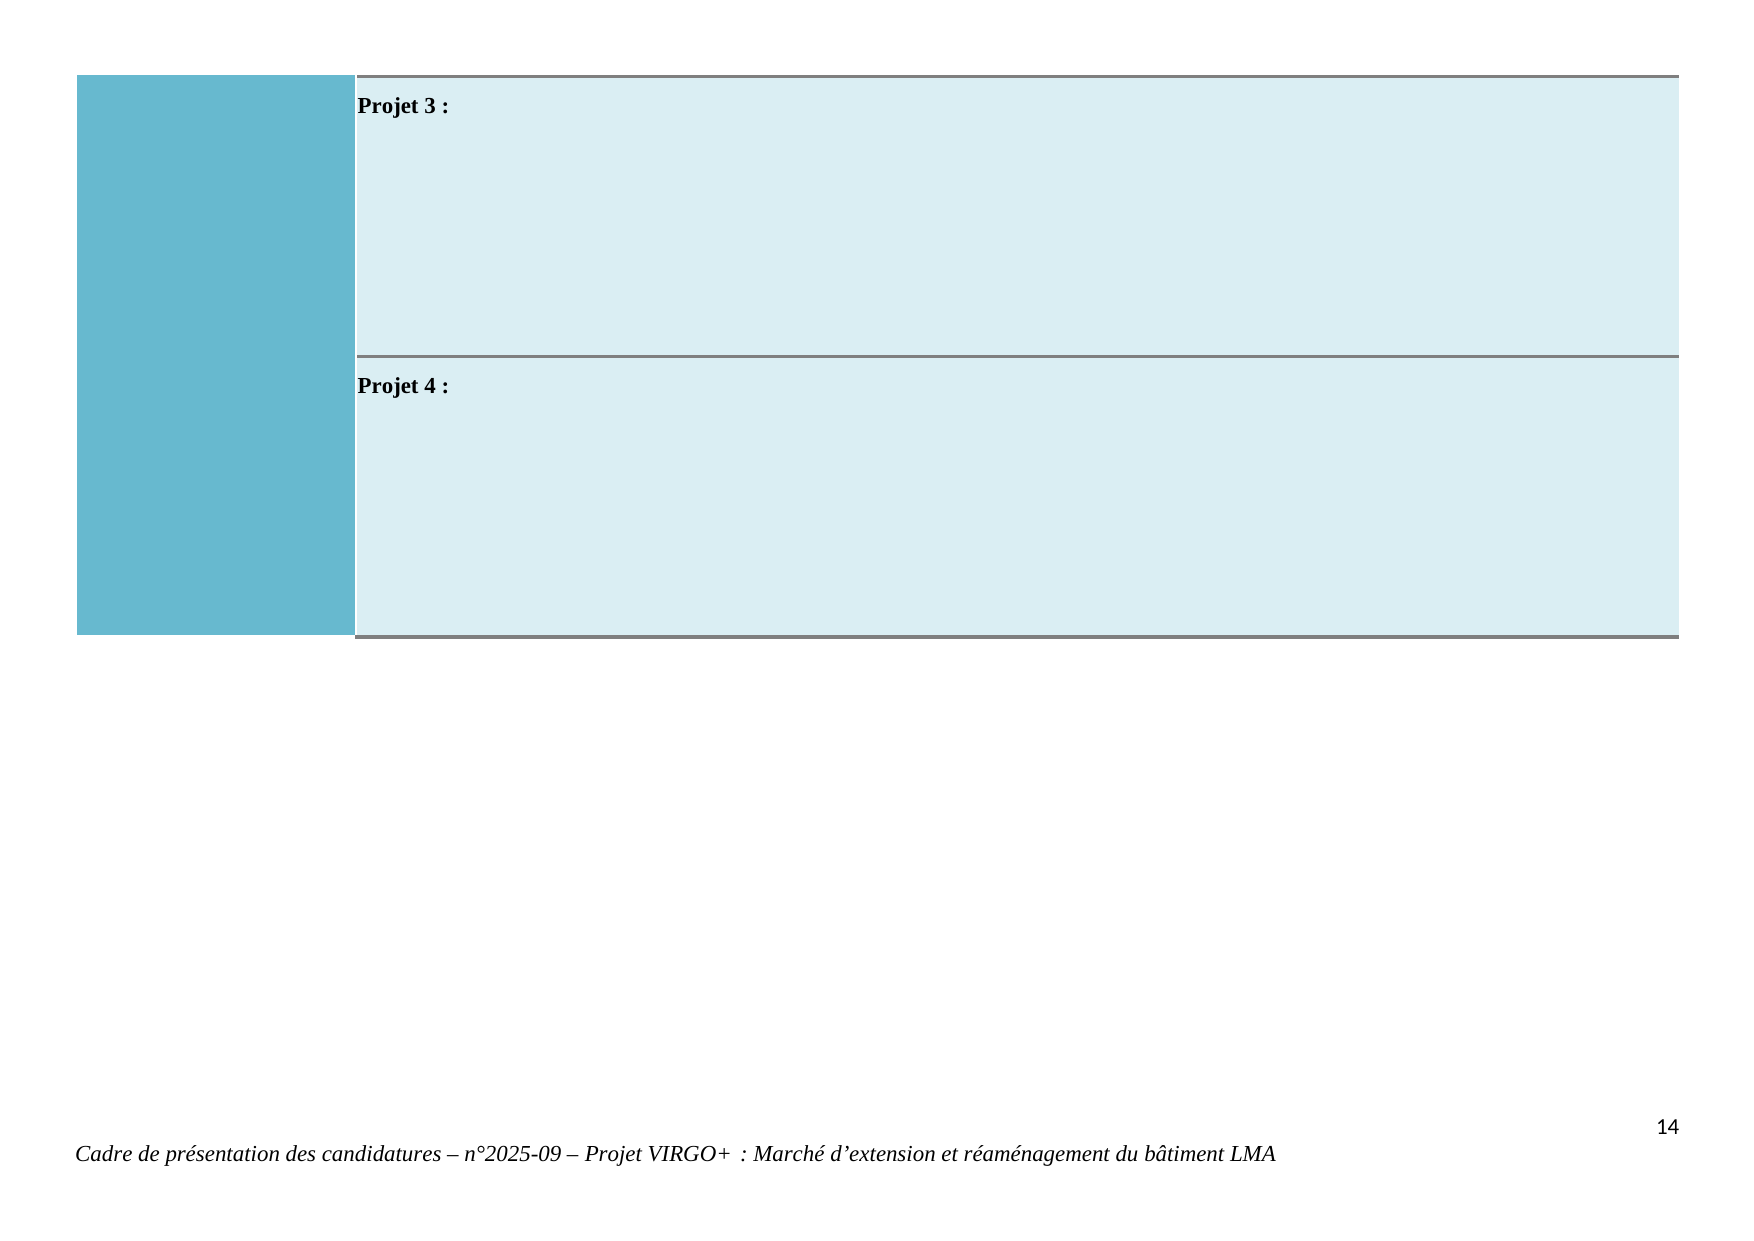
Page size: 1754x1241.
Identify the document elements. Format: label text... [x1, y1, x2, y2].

table_cell Projet 4 : [357, 358, 1679, 635]
table_cell Projet 3 : [357, 78, 1679, 355]
table_cell [77, 355, 355, 635]
